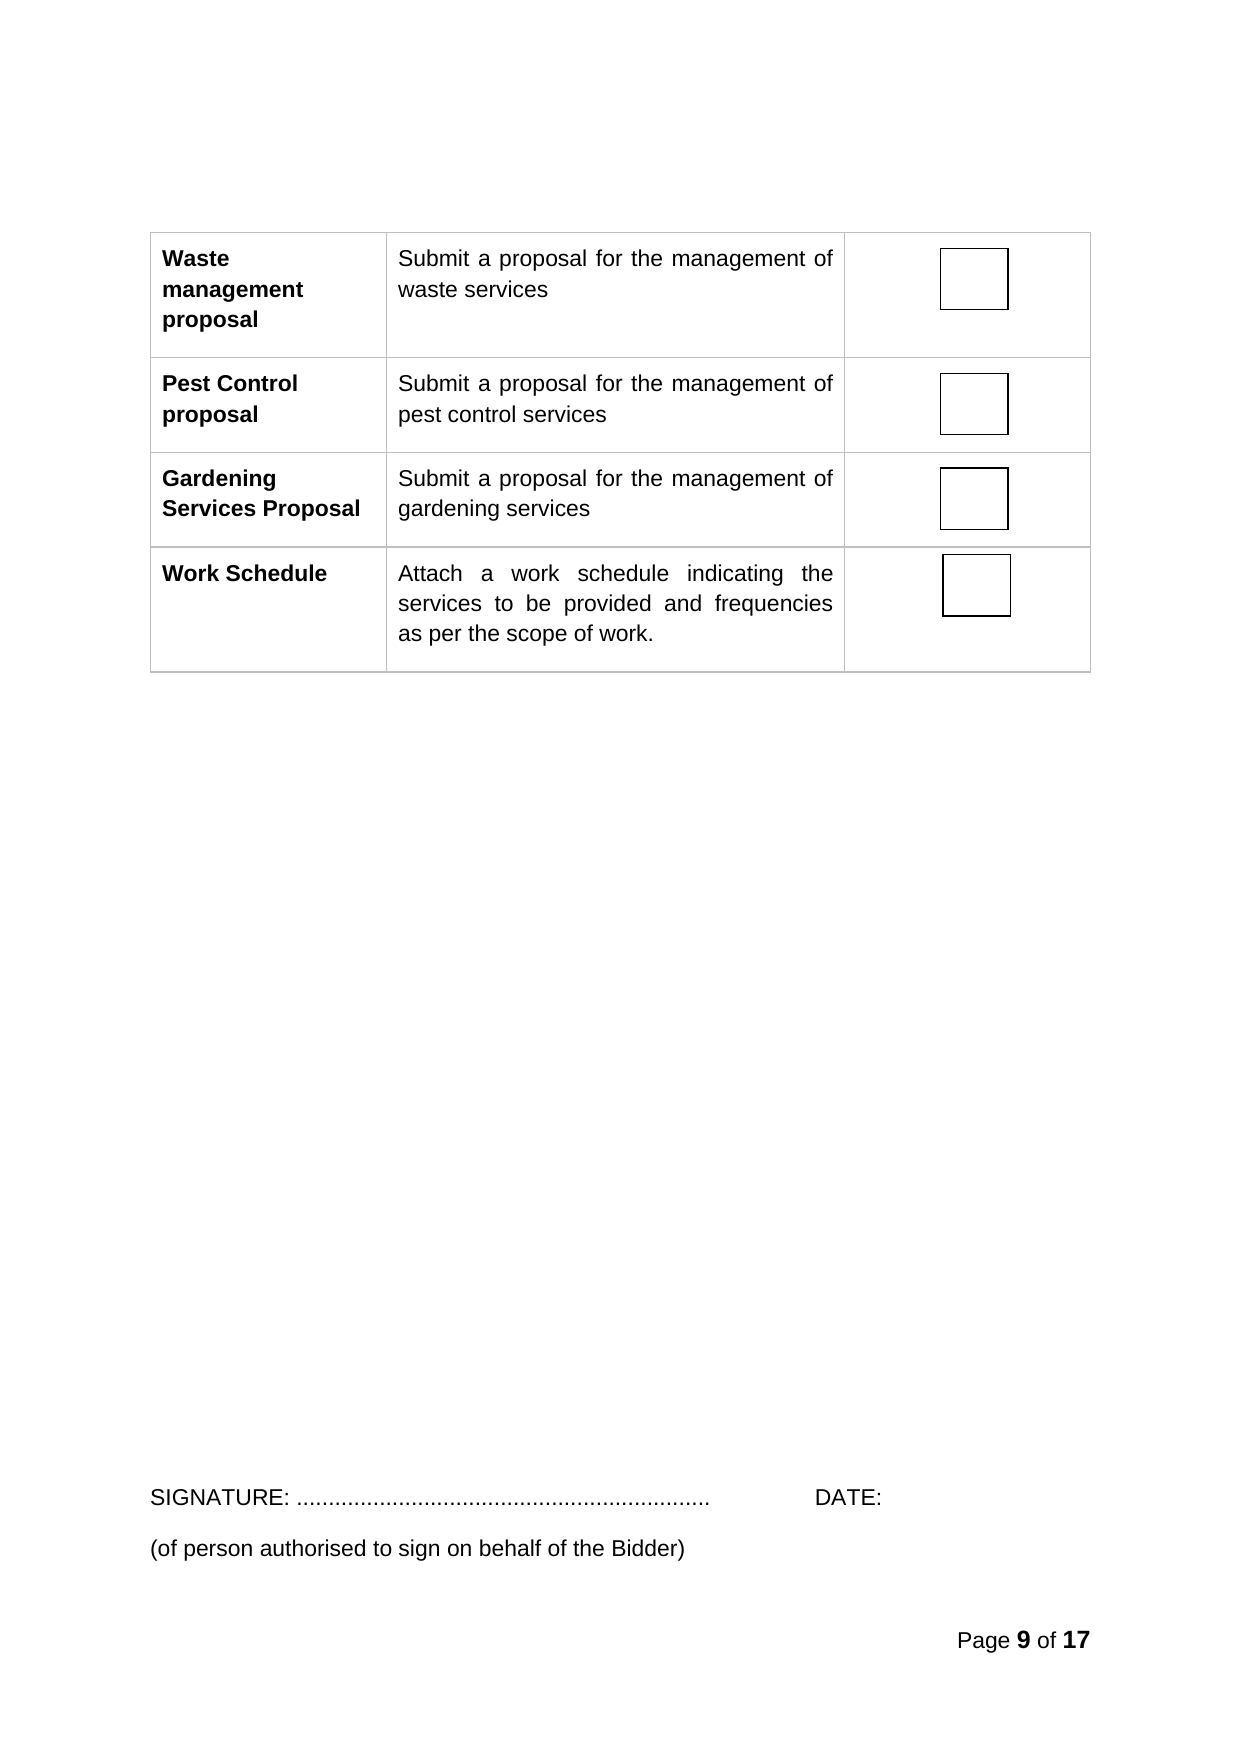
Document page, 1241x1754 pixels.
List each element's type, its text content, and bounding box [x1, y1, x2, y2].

table_cell [845, 358, 1090, 452]
table_cell [845, 548, 1090, 671]
table_cell Submit a proposal for the management of pest control services [387, 358, 844, 452]
table_cell Pest Control proposal [151, 358, 386, 452]
table_cell Work Schedule [151, 548, 386, 671]
table_cell Submit a proposal for the management of gardening services [387, 453, 844, 546]
table_cell Waste management proposal [151, 233, 386, 357]
table_cell [845, 453, 1090, 546]
table_cell Attach a work schedule indicating the services to be provided and frequencies as per the scope of work. [387, 548, 844, 671]
text SIGNATURE: DATE: [150, 1484, 1090, 1511]
table_cell [845, 233, 1090, 357]
table_cell Submit a proposal for the management of waste services [387, 233, 844, 357]
table_cell Gardening Services Proposal [151, 453, 386, 546]
text (of person authorised to sign on behalf of the Bidder) [150, 1535, 1090, 1562]
